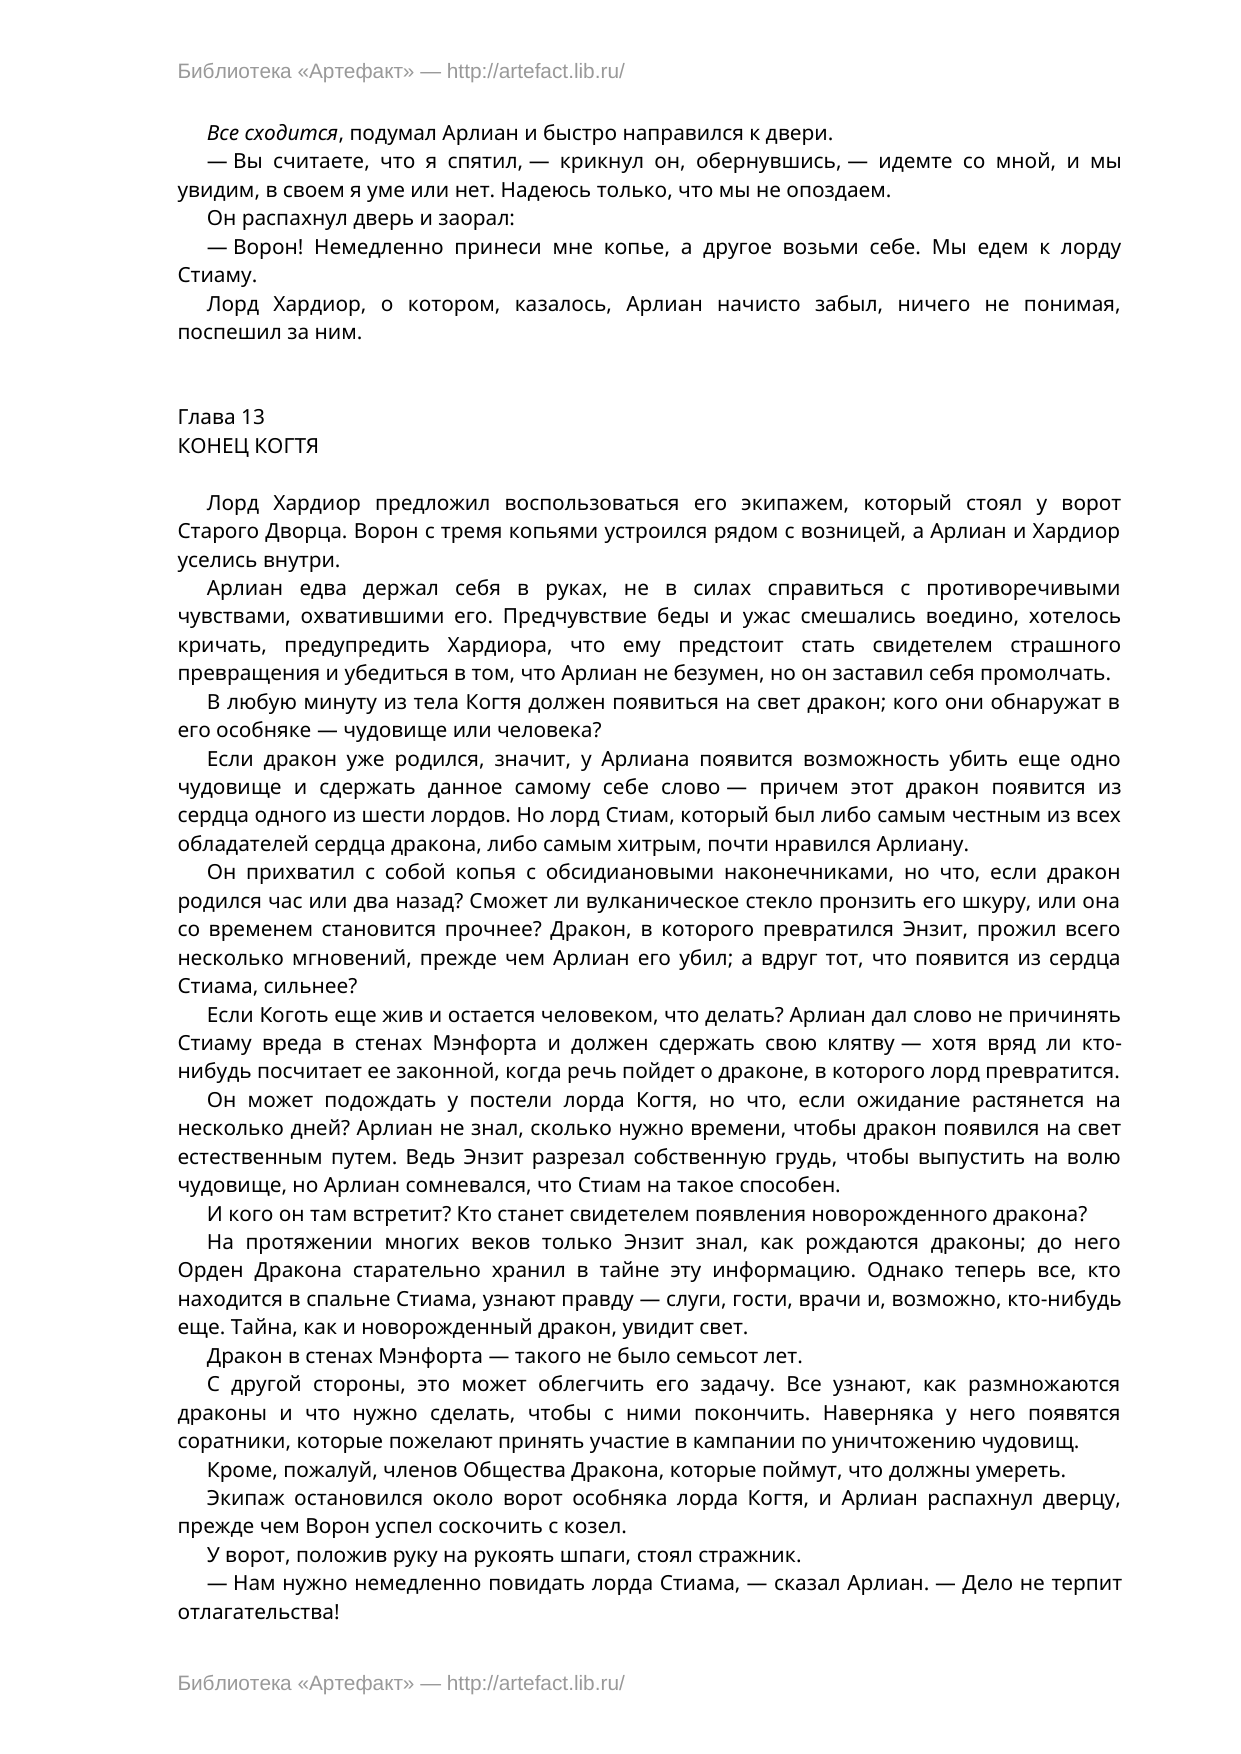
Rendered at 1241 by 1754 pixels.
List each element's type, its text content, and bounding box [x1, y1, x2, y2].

text Лорд Хардиор, о котором, казалось, Арлиан начисто забыл, ничего не понимая, поспешил за ним. [177, 289, 1122, 346]
text — Вы считаете, что я спятил, — крикнул он, обернувшись, — идемте со мной, и мы увидим, в своем я уме или нет. Надеюсь только, что мы не опоздаем. [177, 147, 1122, 203]
text На протяжении многих веков только Энзит знал, как рождаются драконы; до него Орден Дракона старательно хранил в тайне эту информацию. Однако теперь все, кто находится в спальне Стиама, узнают правду — слуги, гости, врачи и, возможно, кто-нибудь еще. Тайна, как и новорожденный дракон, увидит свет. [177, 1227, 1122, 1341]
text Он может подождать у постели лорда Когтя, но что, если ожидание растянется на несколько дней? Арлиан не знал, сколько нужно времени, чтобы дракон появился на свет естественным путем. Ведь Энзит разрезал собственную грудь, чтобы выпустить на волю чудовище, но Арлиан сомневался, что Стиам на такое способен. [177, 1085, 1122, 1199]
text У ворот, положив руку на рукоять шпаги, стоял стражник. [177, 1540, 1122, 1568]
text Дракон в стенах Мэнфорта — такого не было семьсот лет. [177, 1341, 1122, 1369]
text Кроме, пожалуй, членов Общества Дракона, которые поймут, что должны умереть. [177, 1455, 1122, 1483]
text Экипаж остановился около ворот особняка лорда Когтя, и Арлиан распахнул дверцу, прежде чем Ворон успел соскочить с козел. [177, 1483, 1122, 1540]
text Если Коготь еще жив и остается человеком, что делать? Арлиан дал слово не причинять Стиаму вреда в стенах Мэнфорта и должен сдержать свою клятву — хотя вряд ли кто-нибудь посчитает ее законной, когда речь пойдет о драконе, в которого лорд превратится. [177, 1000, 1122, 1085]
text В любую минуту из тела Когтя должен появиться на свет дракон; кого они обнаружат в его особняке — чудовище или человека? [177, 687, 1122, 744]
subtitle Глава 13 [177, 402, 1122, 431]
text Арлиан едва держал себя в руках, не в силах справиться с противоречивыми чувствами, охватившими его. Предчувствие беды и ужас смешались воедино, хотелось кричать, предупредить Хардиора, что ему предстоит стать свидетелем страшного превращения и убедиться в том, что Арлиан не безумен, но он заставил себя промолчать. [177, 573, 1122, 687]
text И кого он там встретит? Кто станет свидетелем появления новорожденного дракона? [177, 1199, 1122, 1227]
text Лорд Хардиор предложил воспользоваться его экипажем, который стоял у ворот Старого Дворца. Ворон с тремя копьями устроился рядом с возницей, а Арлиан и Хардиор уселись внутри. [177, 488, 1122, 573]
text Если дракон уже родился, значит, у Арлиана появится возможность убить еще одно чудовище и сдержать данное самому себе слово — причем этот дракон появится из сердца одного из шести лордов. Но лорд Стиам, который был либо самым честным из всех обладателей сердца дракона, либо самым хитрым, почти нравился Арлиану. [177, 744, 1122, 857]
text — Нам нужно немедленно повидать лорда Стиама, — сказал Арлиан. — Дело не терпит отлагательства! [177, 1568, 1122, 1625]
text — Ворон! Немедленно принеси мне копье, а другое возьми себе. Мы едем к лорду Стиаму. [177, 232, 1122, 289]
text Он прихватил с собой копья с обсидиановыми наконечниками, но что, если дракон родился час или два назад? Сможет ли вулканическое стекло пронзить его шкуру, или она со временем становится прочнее? Дракон, в которого превратился Энзит, прожил всего несколько мгновений, прежде чем Арлиан его убил; а вдруг тот, что появится из сердца Стиама, сильнее? [177, 857, 1122, 1000]
text С другой стороны, это может облегчить его задачу. Все узнают, как размножаются драконы и что нужно сделать, чтобы с ними покончить. Наверняка у него появятся соратники, которые пожелают принять участие в кампании по уничтожению чудовищ. [177, 1369, 1122, 1455]
text Он распахнул дверь и заорал: [177, 203, 1122, 232]
subtitle КОНЕЦ КОГТЯ [177, 431, 1122, 459]
text Все сходится, подумал Арлиан и быстро направился к двери. [177, 118, 1122, 147]
